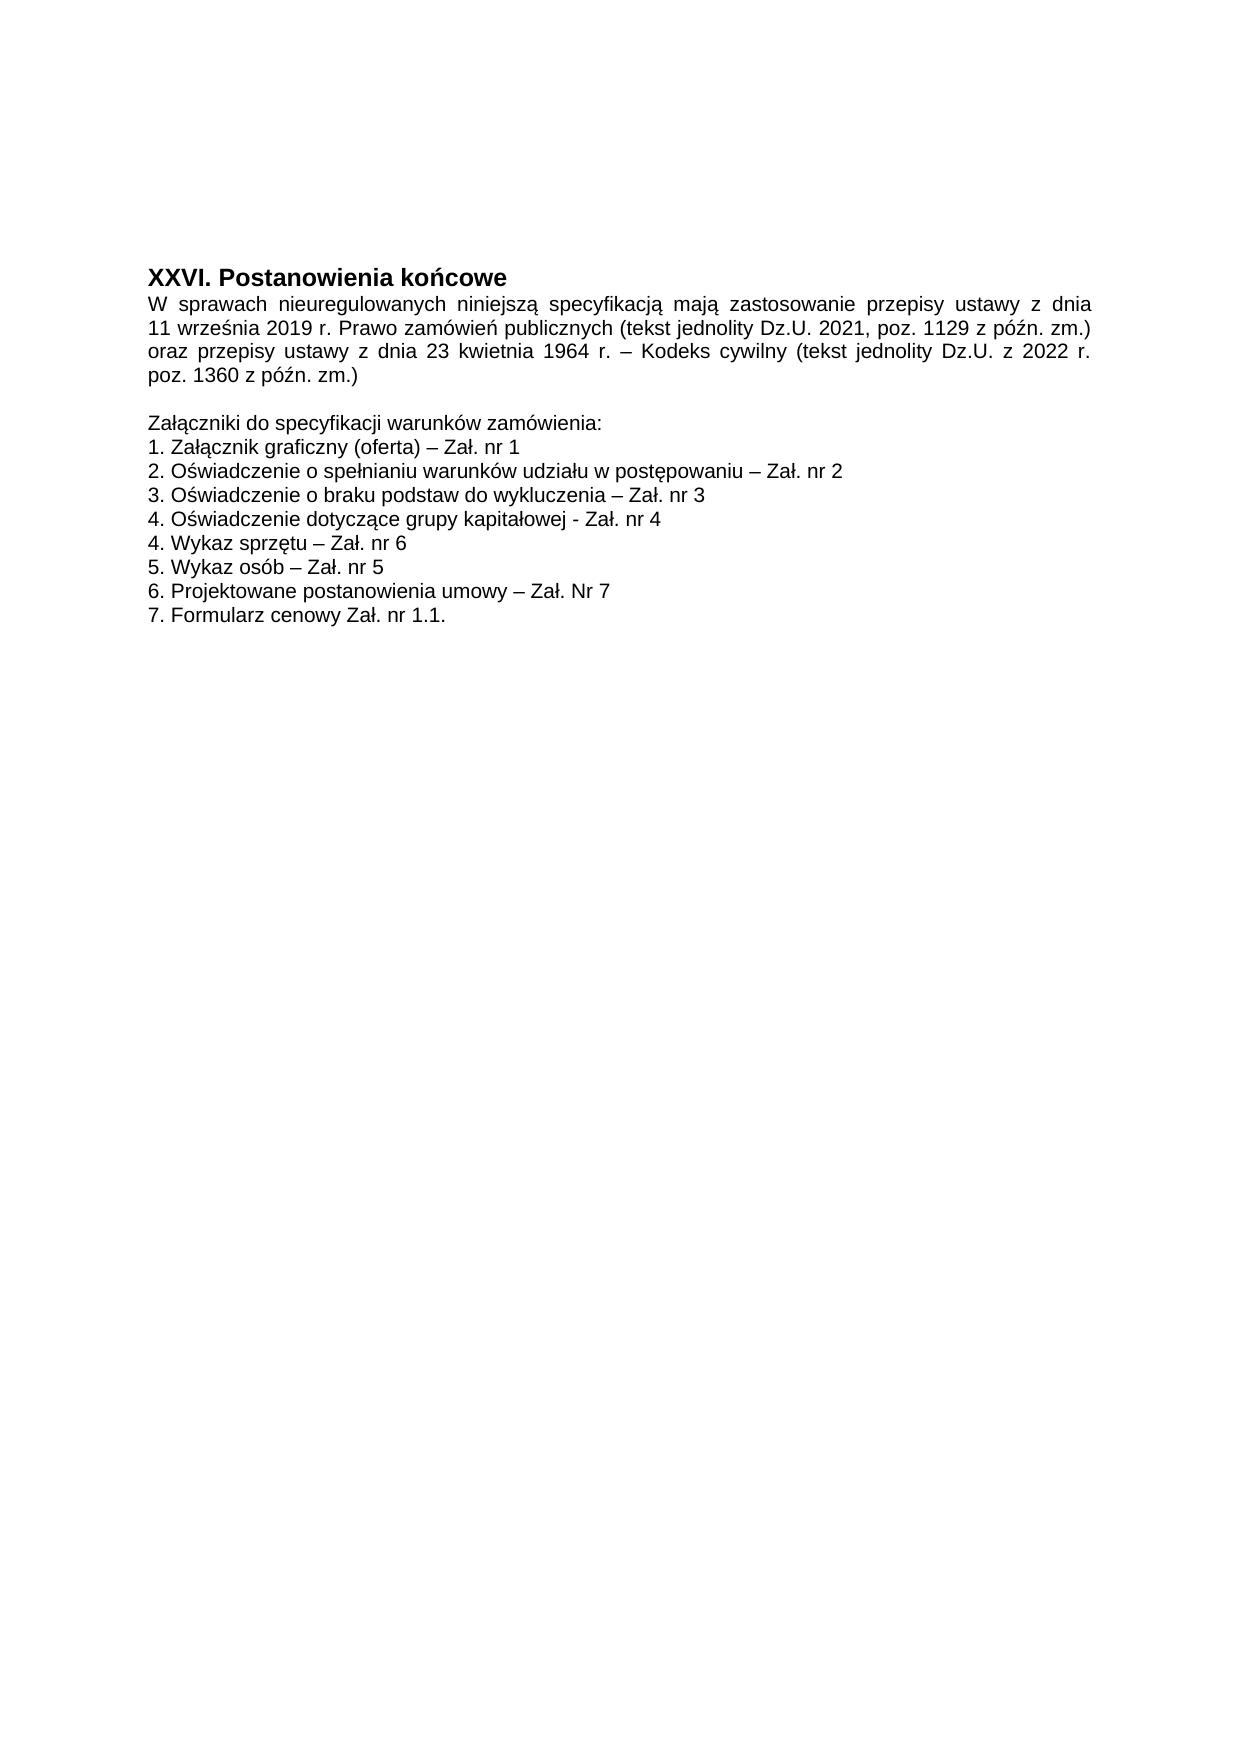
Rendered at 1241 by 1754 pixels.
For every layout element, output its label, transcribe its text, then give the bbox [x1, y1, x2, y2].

text W sprawach nieuregulowanych niniejszą specyfikacją mają zastosowanie przepisy ustawy z dnia 11 września 2019 r. Prawo zamówień publicznych (tekst jednolity Dz.U. 2021, poz. 1129 z późn. zm.) oraz przepisy ustawy z dnia 23 kwietnia 1964 r. – Kodeks cywilny (tekst jednolity Dz.U. z 2022 r. poz. 1360 z późn. zm.) [148, 291, 1093, 387]
text 6. Projektowane postanowienia umowy – Zał. Nr 7 [148, 579, 1093, 603]
text 4. Wykaz sprzętu – Zał. nr 6 [148, 531, 1093, 555]
text 3. Oświadczenie o braku podstaw do wykluczenia – Zał. nr 3 [148, 483, 1093, 507]
text XXVI. Postanowienia końcowe [148, 263, 1093, 291]
text 2. Oświadczenie o spełnianiu warunków udziału w postępowaniu – Zał. nr 2 [148, 459, 1093, 483]
text Załączniki do specyfikacji warunków zamówienia: [148, 411, 1093, 435]
text 5. Wykaz osób – Zał. nr 5 [148, 555, 1093, 579]
text 7. Formularz cenowy Zał. nr 1.1. [148, 603, 1093, 627]
text 4. Oświadczenie dotyczące grupy kapitałowej - Zał. nr 4 [148, 507, 1093, 531]
text 1. Załącznik graficzny (oferta) – Zał. nr 1 [148, 435, 1093, 459]
